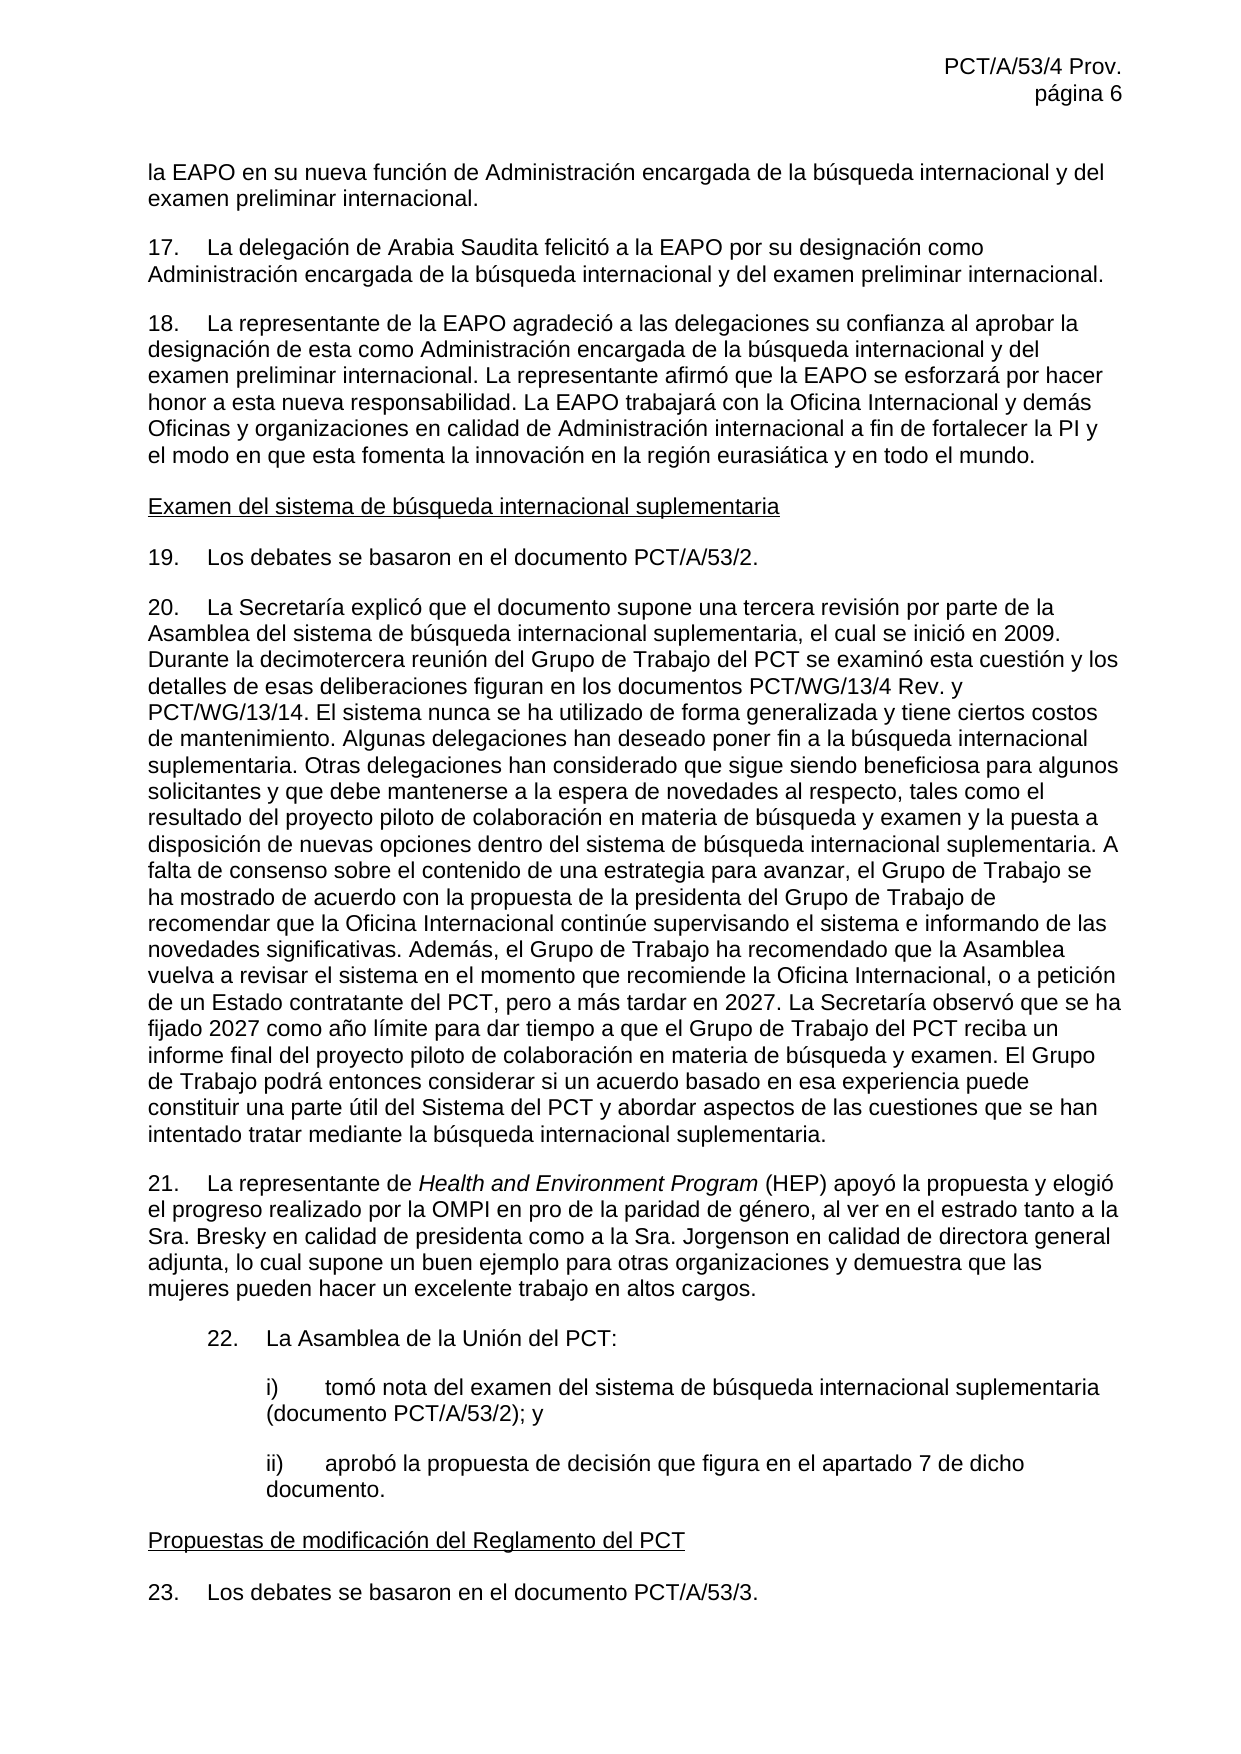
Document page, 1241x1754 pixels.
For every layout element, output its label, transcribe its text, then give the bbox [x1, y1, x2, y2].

subtitle Propuestas de modificación del Reglamento del PCT [148, 1527, 1122, 1553]
list aprobó la propuesta de decisión que figura en el apartado 7 de dicho documento. [266, 1449, 1122, 1502]
text La Asamblea de la Unión del PCT: [207, 1324, 1122, 1351]
text La delegación de Arabia Saudita felicitó a la EAPO por su designación como Administración encargada de la búsqueda internacional y del examen preliminar internacional. [148, 234, 1122, 287]
list tomó nota del examen del sistema de búsqueda internacional suplementaria (documento PCT/A/53/2); y [266, 1374, 1122, 1427]
subtitle Examen del sistema de búsqueda internacional suplementaria [148, 493, 1122, 519]
text La representante de Health and Environment Program (HEP) apoyó la propuesta y elogió el progreso realizado por la OMPI en pro de la paridad de género, al ver en el estrado tanto a la Sra. Bresky en calidad de presidenta como a la Sra. Jorgenson en calidad de directora general adjunta, lo cual supone un buen ejemplo para otras organizaciones y demuestra que las mujeres pueden hacer un excelente trabajo en altos cargos. [148, 1170, 1122, 1302]
text La representante de la EAPO agradeció a las delegaciones su confianza al aprobar la designación de esta como Administración encargada de la búsqueda internacional y del examen preliminar internacional. La representante afirmó que la EAPO se esforzará por hacer honor a esta nueva responsabilidad. La EAPO trabajará con la Oficina Internacional y demás Oficinas y organizaciones en calidad de Administración internacional a fin de fortalecer la PI y el modo en que esta fomenta la innovación en la región eurasiática y en todo el mundo. [148, 310, 1122, 468]
text Los debates se basaron en el documento PCT/A/53/3. [148, 1578, 1122, 1605]
text La Secretaría explicó que el documento supone una tercera revisión por parte de la Asamblea del sistema de búsqueda internacional suplementaria, el cual se inició en 2009. Durante la decimotercera reunión del Grupo de Trabajo del PCT se examinó esta cuestión y los detalles de esas deliberaciones figuran en los documentos PCT/WG/13/4 Rev. y PCT/WG/13/14. El sistema nunca se ha utilizado de forma generalizada y tiene ciertos costos de mantenimiento. Algunas delegaciones han deseado poner fin a la búsqueda internacional suplementaria. Otras delegaciones han considerado que sigue siendo beneficiosa para algunos solicitantes y que debe mantenerse a la espera de novedades al respecto, tales como el resultado del proyecto piloto de colaboración en materia de búsqueda y examen y la puesta a disposición de nuevas opciones dentro del sistema de búsqueda internacional suplementaria. A falta de consenso sobre el contenido de una estrategia para avanzar, el Grupo de Trabajo se ha mostrado de acuerdo con la propuesta de la presidenta del Grupo de Trabajo de recomendar que la Oficina Internacional continúe supervisando el sistema e informando de las novedades significativas. Además, el Grupo de Trabajo ha recomendado que la Asamblea vuelva a revisar el sistema en el momento que recomiende la Oficina Internacional, o a petición de un Estado contratante del PCT, pero a más tardar en 2027. La Secretaría observó que se ha fijado 2027 como año límite para dar tiempo a que el Grupo de Trabajo del PCT reciba un informe final del proyecto piloto de colaboración en materia de búsqueda y examen. El Grupo de Trabajo podrá entonces considerar si un acuerdo basado en esa experiencia puede constituir una parte útil del Sistema del PCT y abordar aspectos de las cuestiones que se han intentado tratar mediante la búsqueda internacional suplementaria. [148, 593, 1122, 1147]
text Los debates se basaron en el documento PCT/A/53/2. [148, 544, 1122, 571]
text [148, 158, 1122, 211]
